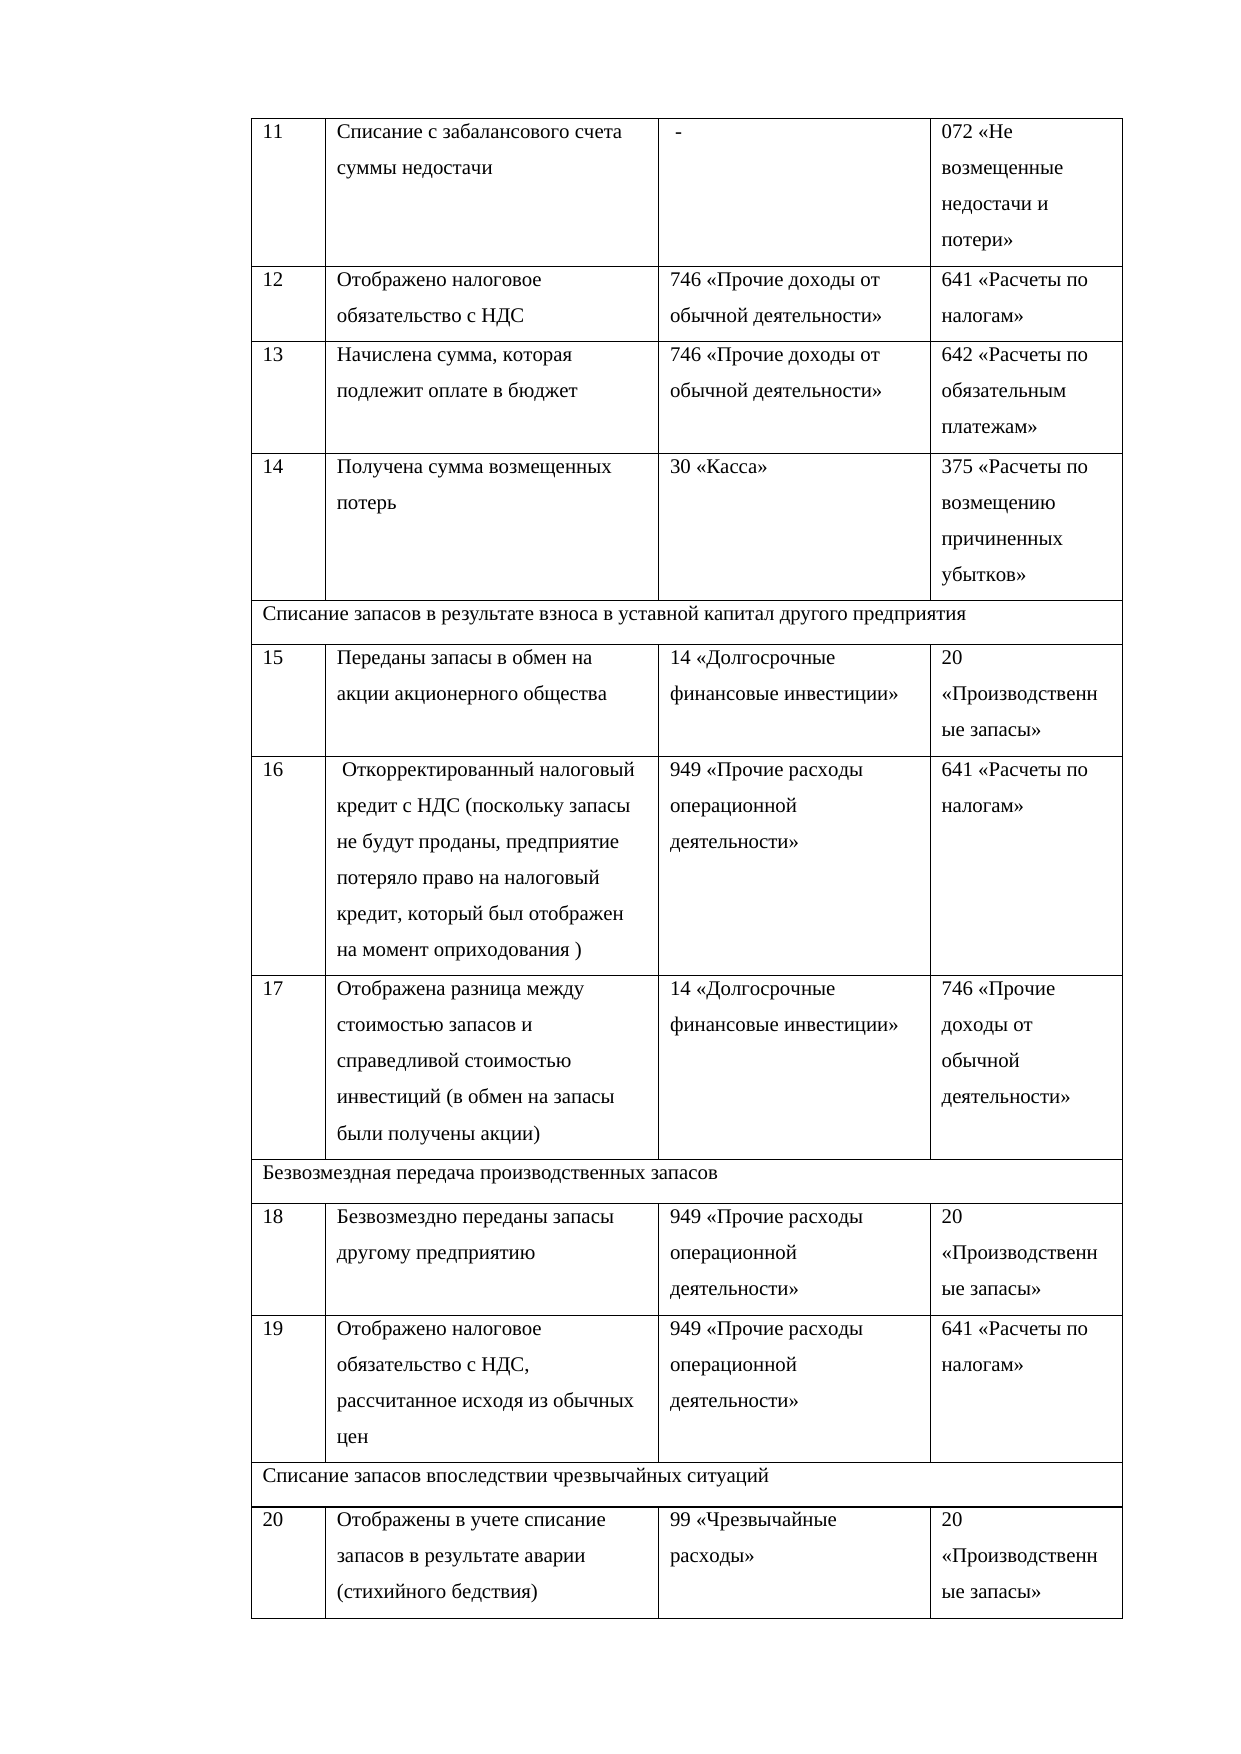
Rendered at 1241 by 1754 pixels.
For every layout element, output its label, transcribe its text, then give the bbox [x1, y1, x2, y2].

table_cell 17 [252, 976, 325, 1159]
table_cell 20 «Производственные запасы» [931, 1508, 1122, 1618]
table_cell - [659, 119, 930, 266]
table_cell Безвозмездно переданы запасы другому предприятию [326, 1204, 658, 1314]
table_cell Получена сумма возмещенных потерь [326, 454, 658, 600]
table_cell 375 «Расчеты по возмещению причиненных убытков» [931, 454, 1122, 600]
table_cell 949 «Прочие расходы операционной деятельности» [659, 1204, 930, 1314]
table_cell 746 «Прочие доходы от обычной деятельности» [659, 267, 930, 341]
table_cell 20 «Производственные запасы» [931, 1204, 1122, 1314]
table_cell 18 [252, 1204, 325, 1314]
table_cell 13 [252, 342, 325, 452]
table_cell 072 «Не возмещенные недостачи и потери» [931, 119, 1122, 266]
table_cell 14 «Долгосрочные финансовые инвестиции» [659, 645, 930, 756]
table_cell 19 [252, 1316, 325, 1462]
table_cell 14 [252, 454, 325, 600]
table_cell Списание с забалансового счета суммы недостачи [326, 119, 658, 266]
table_cell Списание запасов впоследствии чрезвычайных ситуаций [252, 1463, 1122, 1506]
table_cell 12 [252, 267, 325, 341]
table_cell 641 «Расчеты по налогам» [931, 267, 1122, 341]
table_cell 11 [252, 119, 325, 266]
table_cell 15 [252, 645, 325, 756]
table_cell 20 [252, 1508, 325, 1618]
table_cell Отображено налоговое обязательство с НДС, рассчитанное исходя из обычных цен [326, 1316, 658, 1462]
table_cell 949 «Прочие расходы операционной деятельности» [659, 1316, 930, 1462]
table_cell Переданы запасы в обмен на акции акционерного общества [326, 645, 658, 756]
table_cell 30 «Касса» [659, 454, 930, 600]
table_cell 746 «Прочие доходы от обычной деятельности» [659, 342, 930, 452]
table_cell 99 «Чрезвычайные расходы» [659, 1508, 930, 1618]
table_cell 20 «Производственные запасы» [931, 645, 1122, 756]
table_cell Начислена сумма, которая подлежит оплате в бюджет [326, 342, 658, 452]
table_cell 641 «Расчеты по налогам» [931, 757, 1122, 975]
table_cell Списание запасов в результате взноса в уставной капитал другого предприятия [252, 601, 1122, 644]
table_cell 642 «Расчеты по обязательным платежам» [931, 342, 1122, 452]
table_cell Безвозмездная передача производственных запасов [252, 1160, 1122, 1203]
table_cell 949 «Прочие расходы операционной деятельности» [659, 757, 930, 975]
table_cell Отображены в учете списание запасов в результате аварии (стихийного бедствия) [326, 1508, 658, 1618]
table_cell 14 «Долгосрочные финансовые инвестиции» [659, 976, 930, 1159]
table_cell 641 «Расчеты по налогам» [931, 1316, 1122, 1462]
table_cell Откорректированный налоговый кредит с НДС (поскольку запасы не будут проданы, предприятие потеряло право на налоговый кредит, который был отображен на момент оприходования ) [326, 757, 658, 975]
table_cell 746 «Прочие доходы от обычной деятельности» [931, 976, 1122, 1159]
table_cell 16 [252, 757, 325, 975]
table_cell Отображена разница между стоимостью запасов и справедливой стоимостью инвестиций (в обмен на запасы были получены акции) [326, 976, 658, 1159]
table_cell Отображено налоговое обязательство с НДС [326, 267, 658, 341]
